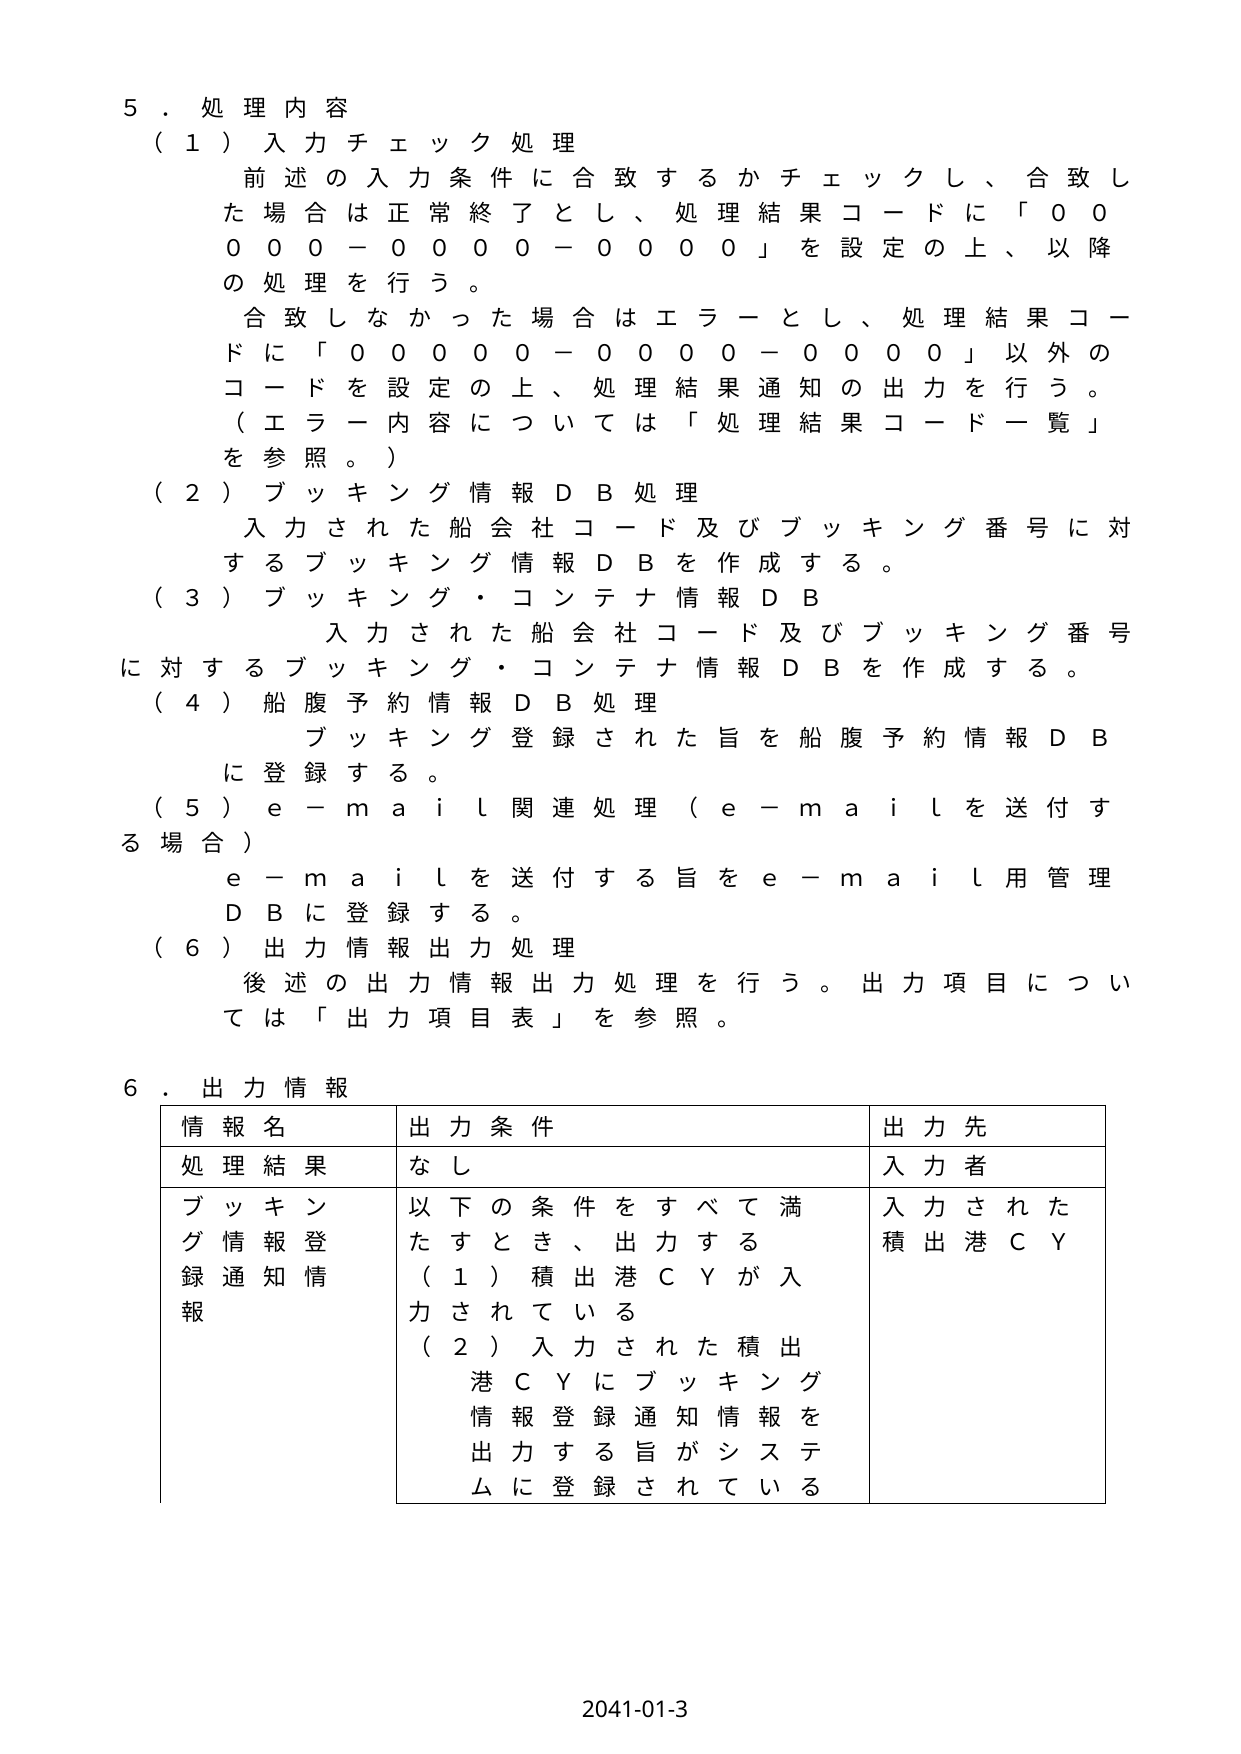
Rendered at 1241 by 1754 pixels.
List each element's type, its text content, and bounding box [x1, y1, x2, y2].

text ｅ－ｍａｉｌを送付する旨をｅ－ｍａｉｌ用管理ＤＢに登録する。 [202, 859, 1150, 929]
text ５．処理内容 [119, 89, 1150, 124]
text 入力された船会社コード及びブッキング番号に対するブッキング情報ＤＢを作成する。 [202, 509, 1150, 579]
table_header 出力先 [870, 1106, 1105, 1146]
text （２）ブッキング情報ＤＢ処理 [140, 474, 1150, 509]
text （３）ブッキング・コンテナ情報ＤＢ [119, 579, 1150, 614]
text 後述の出力情報出力処理を行う。出力項目については「出力項目表」を参照。 [202, 964, 1150, 1034]
text ブッキング登録された旨を船腹予約情報ＤＢに登録する。 [140, 719, 1150, 789]
table_cell なし [397, 1147, 869, 1187]
table_cell 以下の条件をすべて満たすとき、出力する （１）積出港ＣＹが入力されている （２）入力された積出港ＣＹにブッキング情報登録通知情報を出力する旨がシステムに登録されている [397, 1188, 869, 1503]
text 入力された船会社コード及びブッキング番号に対するブッキング・コンテナ情報ＤＢを作成する。 [119, 614, 1150, 684]
text 前述の入力条件に合致するかチェックし、合致した場合は正常終了とし、処理結果コードに「０００００－００００－００００」を設定の上、以降の処理を行う。 [202, 159, 1150, 299]
text （６）出力情報出力処理 [140, 929, 1150, 964]
text （５）ｅ－ｍａｉｌ関連処理（ｅ－ｍａｉｌを送付する場合） [119, 789, 1150, 859]
text 合致しなかった場合はエラーとし、処理結果コードに「０００００－００００－００００」以外のコードを設定の上、処理結果通知の出力を行う。（エラー内容については「処理結果コード一覧」を参照。） [202, 299, 1150, 474]
table_cell 処理結果通知 [161, 1147, 396, 1187]
table_header 情報名 [161, 1106, 396, 1146]
table_cell 入力された積出港ＣＹ [870, 1188, 1105, 1503]
text （１）入力チェック処理 [140, 124, 1150, 159]
table_cell 入力者 [870, 1147, 1105, 1187]
table_header 出力条件 [397, 1106, 869, 1146]
text ６．出力情報 [119, 1069, 1150, 1104]
table_cell ブッキング情報登録通知情報 [161, 1188, 396, 1503]
text （４）船腹予約情報ＤＢ処理 [140, 684, 1150, 719]
